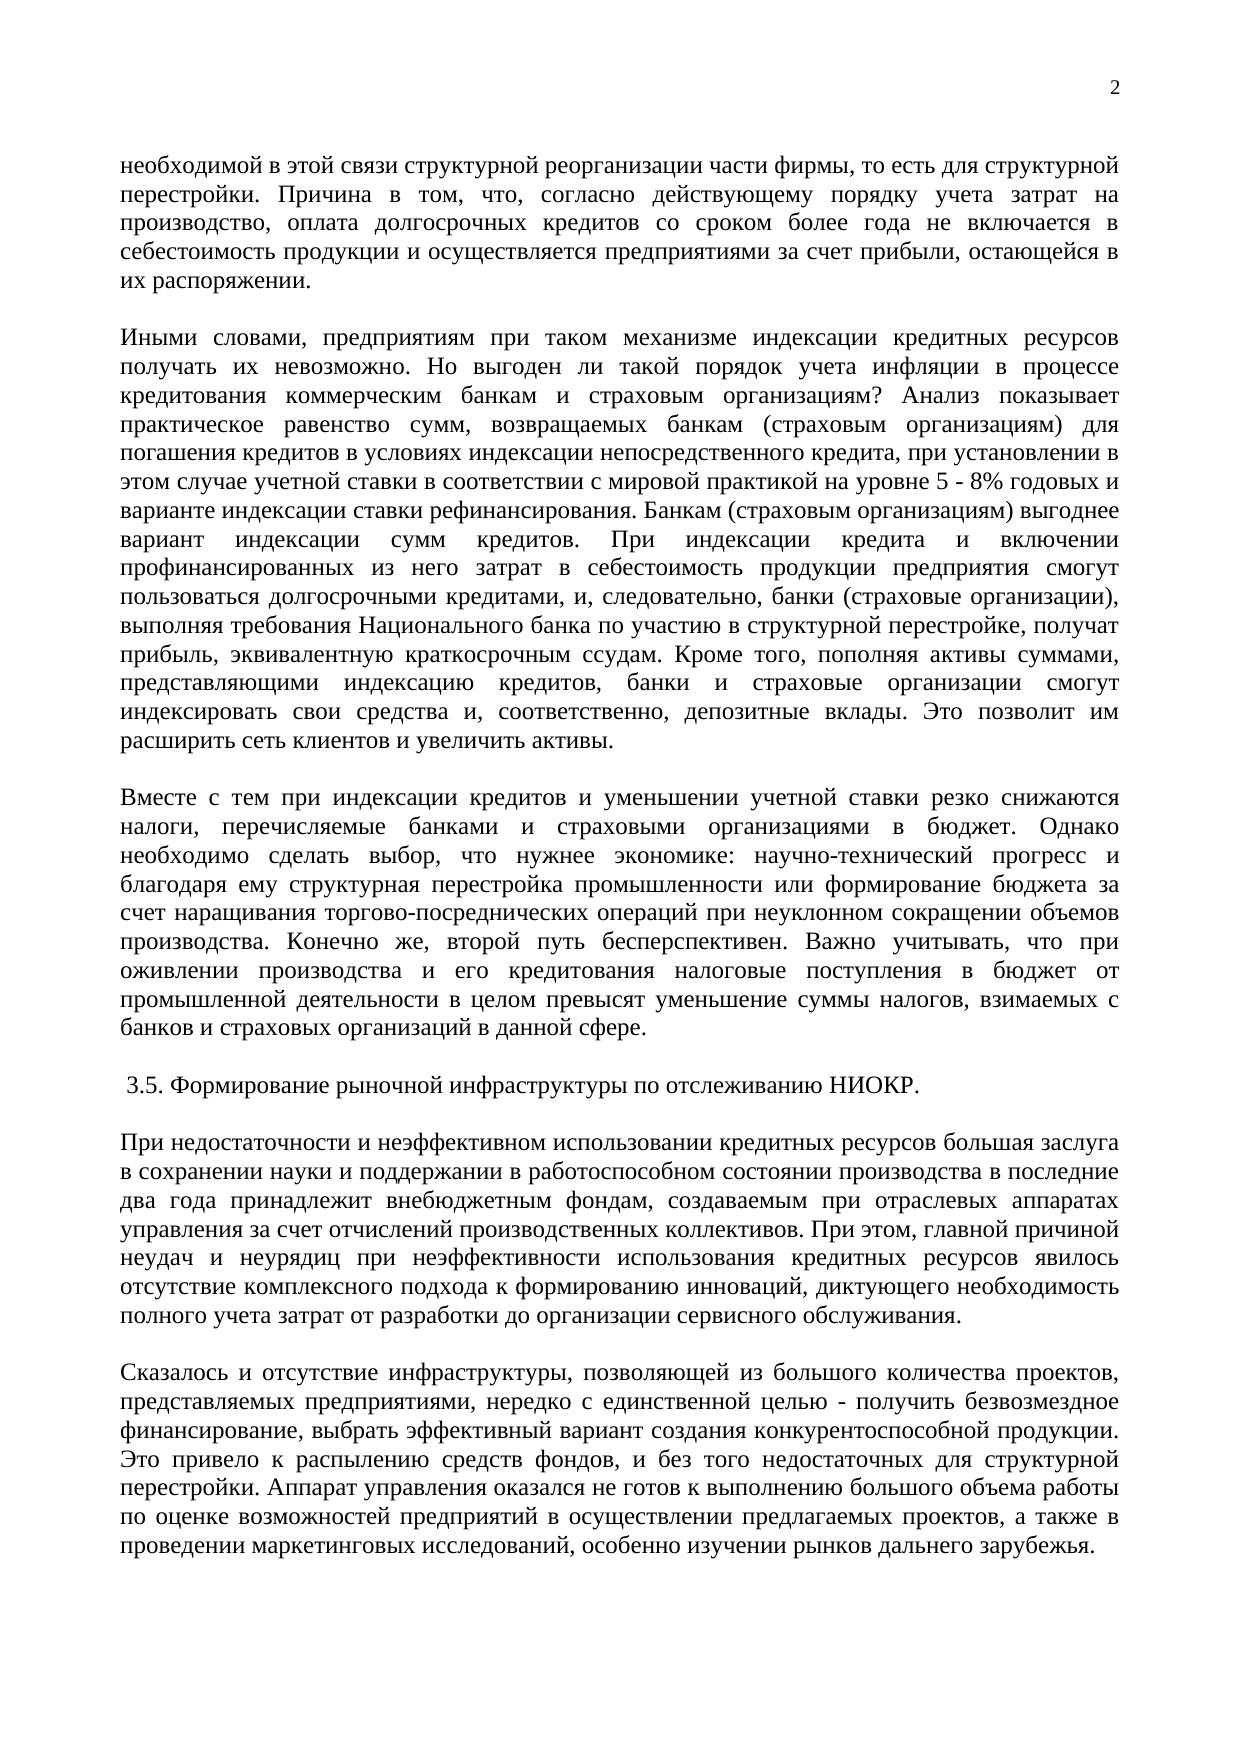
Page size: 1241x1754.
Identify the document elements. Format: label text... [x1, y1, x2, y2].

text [120, 150, 1120, 294]
text Иными словами, предприятиям при таком механизме индексации кредитных ресурсов получать их невозможно. Но выгоден ли такой порядок учета инфляции в процессе кредитования коммерческим банкам и страховым организациям? Анализ показывает практическое равенство сумм, возвращаемых банкам (страховым организациям) для погашения кредитов в условиях индексации непосредственного кредита, при установлении в этом случае учетной ставки в соответствии с мировой практикой на уровне 5 - 8% годовых и варианте индексации ставки рефинансирования. Банкам (страховым организациям) выгоднее вариант индексации сумм кредитов. При индексации кредита и включении профинансированных из него затрат в себестоимость продукции предприятия смогут пользоваться долгосрочными кредитами, и, следовательно, банки (страховые организации), выполняя требования Национального банка по участию в структурной перестройке, получат прибыль, эквивалентную краткосрочным ссудам. Кроме того, пополняя активы суммами, представляющими индексацию кредитов, банки и страховые организации смогут индексировать свои средства и, соответственно, депозитные вклады. Это позволит им расширить сеть клиентов и увеличить активы. [120, 322, 1120, 754]
text При недостаточности и неэффективном использовании кредитных ресурсов большая заслуга в сохранении науки и поддержании в работоспособном состоянии производства в последние два года принадлежит внебюджетным фондам, создаваемым при отраслевых аппаратах управления за счет отчислений производственных коллективов. При этом, главной причиной неудач и неурядиц при неэффективности использования кредитных ресурсов явилось отсутствие комплексного подхода к формированию инноваций, диктующего необходимость полного учета затрат от разработки до организации сервисного обслуживания. [120, 1127, 1120, 1329]
text 3.5. Формирование рыночной инфраструктуры по отслеживанию НИОКР. [120, 1070, 1120, 1099]
text Сказалось и отсутствие инфраструктуры, позволяющей из большого количества проектов, представляемых предприятиями, нередко с единственной целью - получить безвозмездное финансирование, выбрать эффективный вариант создания конкурентоспособной продукции. Это привело к распылению средств фондов, и без того недостаточных для структурной перестройки. Аппарат управления оказался не готов к выполнению большого объема работы по оценке возможностей предприятий в осуществлении предлагаемых проектов, а также в проведении маркетинговых исследований, особенно изучении рынков дальнего зарубежья. [120, 1357, 1120, 1559]
text Вместе с тем при индексации кредитов и уменьшении учетной ставки резко снижаются налоги, перечисляемые банками и страховыми организациями в бюджет. Однако необходимо сделать выбор, что нужнее экономике: научно-технический прогресс и благодаря ему структурная перестройка промышленности или формирование бюджета за счет наращивания торгово-посреднических операций при неуклонном сокращении объемов производства. Конечно же, второй путь бесперспективен. Важно учитывать, что при оживлении производства и его кредитования налоговые поступления в бюджет от промышленной деятельности в целом превысят уменьшение суммы налогов, взимаемых с банков и страховых организаций в данной сфере. [120, 782, 1120, 1041]
